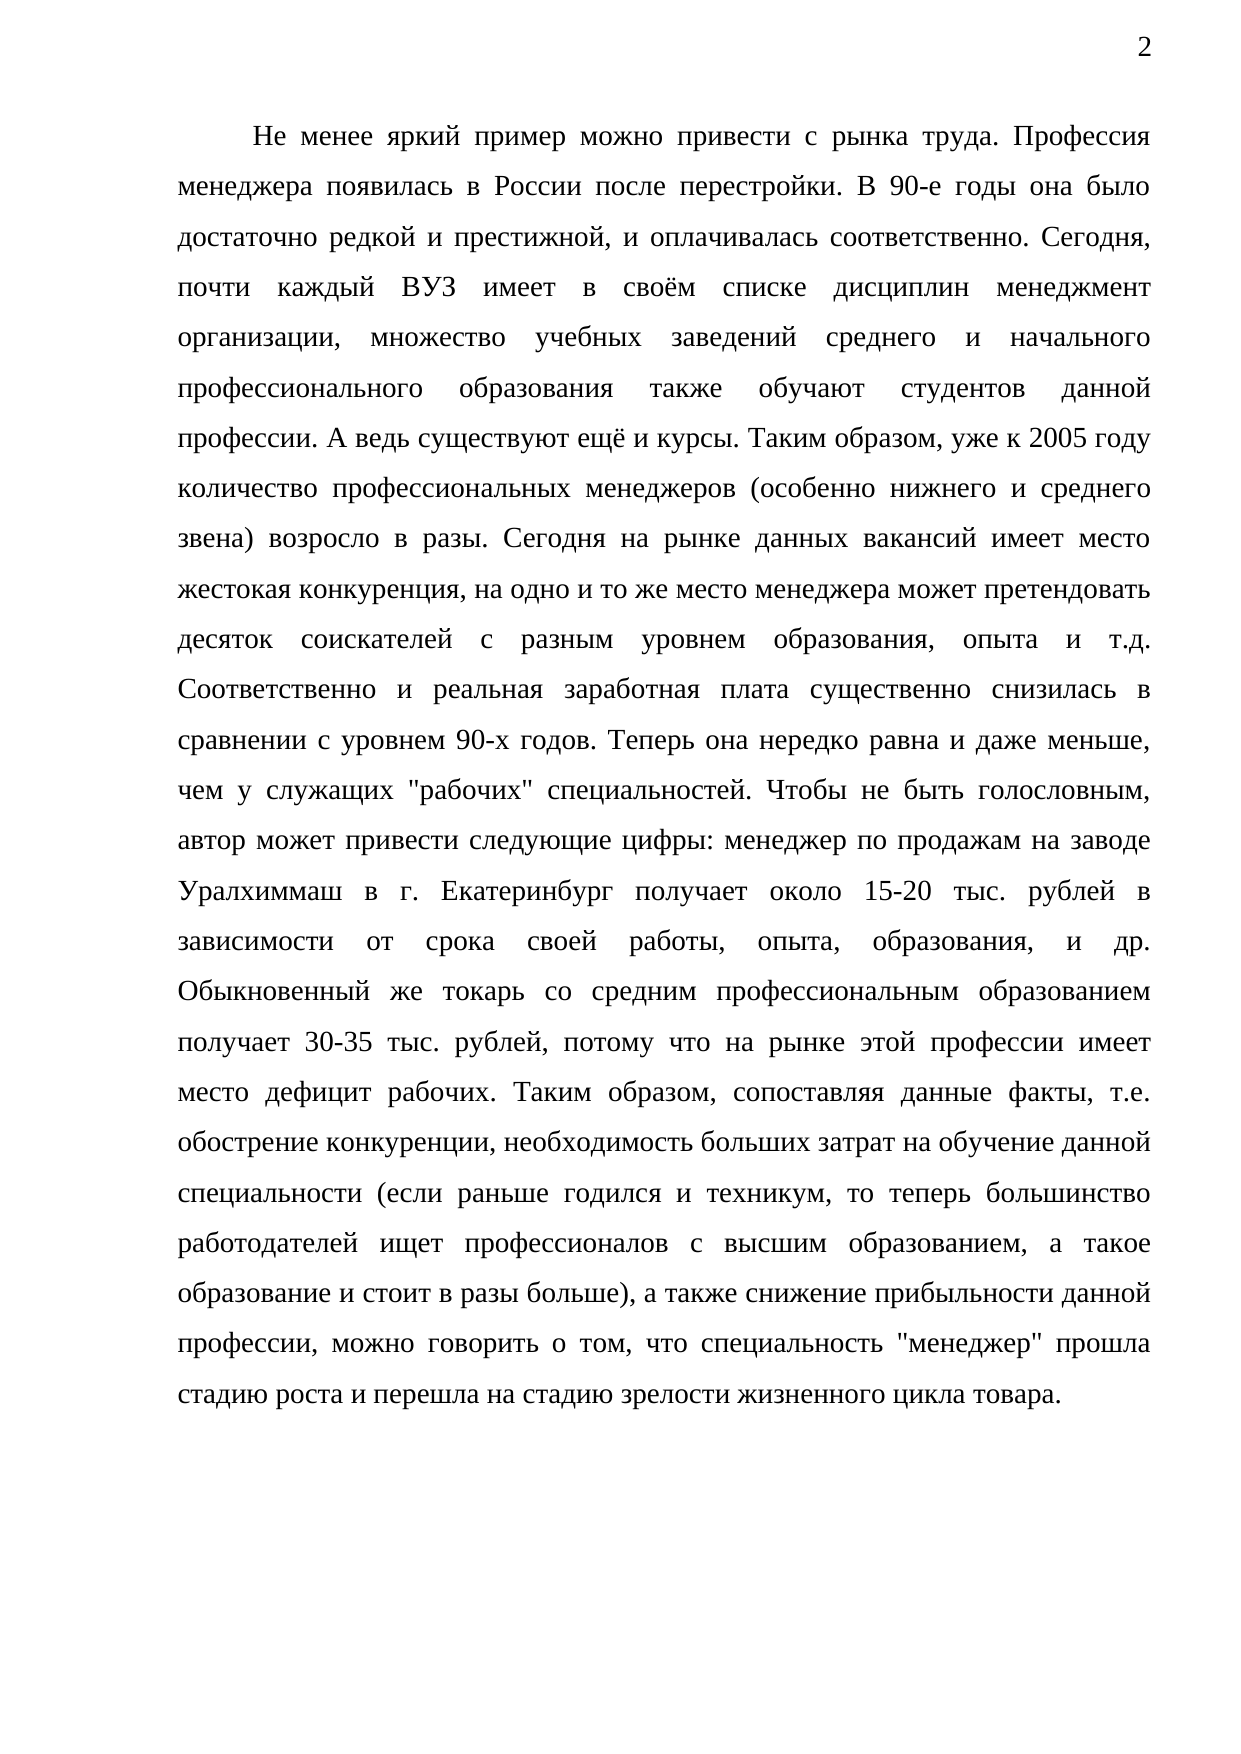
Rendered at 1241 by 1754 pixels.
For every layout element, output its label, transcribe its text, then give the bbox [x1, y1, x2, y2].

text Не менее яркий пример можно привести с рынка труда. Профессия менеджера появилась в России после перестройки. В 90-е годы она было достаточно редкой и престижной, и оплачивалась соответственно. Сегодня, почти каждый ВУЗ имеет в своём списке дисциплин менеджмент организации, множество учебных заведений среднего и начального профессионального образования также обучают студентов данной профессии. А ведь существуют ещё и курсы. Таким образом, уже к 2005 году количество профессиональных менеджеров (особенно нижнего и среднего звена) возросло в разы. Сегодня на рынке данных вакансий имеет место жестокая конкуренция, на одно и то же место менеджера может претендовать десяток соискателей с разным уровнем образования, опыта и т.д. Соответственно и реальная заработная плата существенно снизилась в сравнении с уровнем 90-х годов. Теперь она нередко равна и даже меньше, чем у служащих "рабочих" специальностей. Чтобы не быть голословным, автор может привести следующие цифры: менеджер по продажам на заводе Уралхиммаш в г. Екатеринбург получает около 15-20 тыс. рублей в зависимости от срока своей работы, опыта, образования, и др. Обыкновенный же токарь со средним профессиональным образованием получает 30-35 тыс. рублей, потому что на рынке этой профессии имеет место дефицит рабочих. Таким образом, сопоставляя данные факты, т.е. обострение конкуренции, необходимость больших затрат на обучение данной специальности (если раньше годился и техникум, то теперь большинство работодателей ищет профессионалов с высшим образованием, а такое образование и стоит в разы больше), а также снижение прибыльности данной профессии, можно говорить о том, что специальность "менеджер" прошла стадию роста и перешла на стадию зрелости жизненного цикла товара. [177, 118, 1152, 1409]
